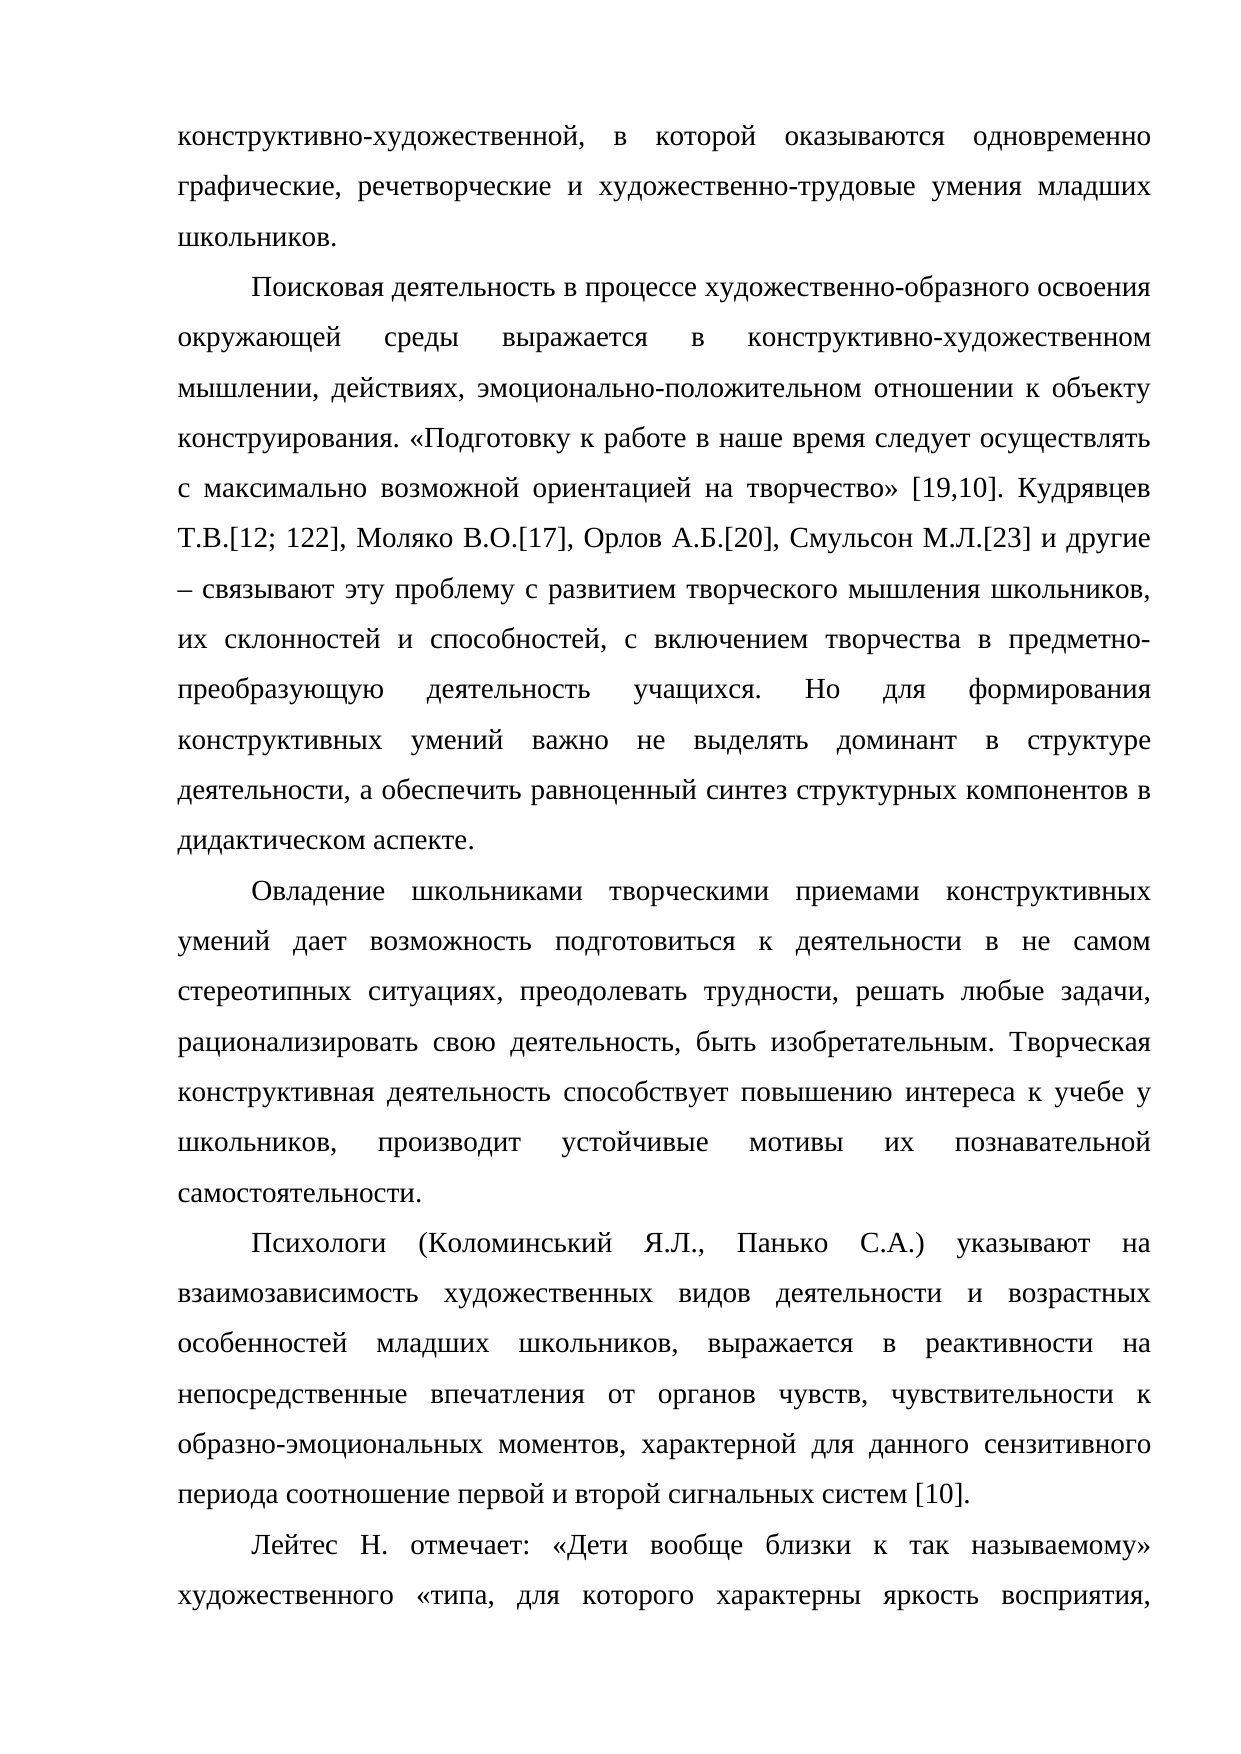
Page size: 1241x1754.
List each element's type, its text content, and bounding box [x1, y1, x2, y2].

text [177, 1527, 1152, 1611]
text Овладение школьниками творческими приемами конструктивных умений дает возможность подготовиться к деятельности в не самом стереотипных ситуациях, преодолевать трудности, решать любые задачи, рационализировать свою деятельность, быть изобретательным. Творческая конструктивная деятельность способствует повышению интереса к учебе у школьников, производит устойчивые мотивы их познавательной самостоятельности. [177, 873, 1152, 1208]
text Поисковая деятельность в процессе художественно-образного освоения окружающей среды выражается в конструктивно-художественном мышлении, действиях, эмоционально-положительном отношении к объекту конструирования. «Подготовку к работе в наше время следует осуществлять с максимально возможной ориентацией на творчество» [19,10]. Кудрявцев Т.В.[12; 122], Моляко В.О.[17], Орлов А.Б.[20], Смульсон М.Л.[23] и другие – связывают эту проблему с развитием творческого мышления школьников, их склонностей и способностей, с включением творчества в предметно-преобразующую деятельность учащихся. Но для формирования конструктивных умений важно не выделять доминант в структуре деятельности, а обеспечить равноценный синтез структурных компонентов в дидактическом аспекте. [177, 269, 1152, 856]
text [177, 118, 1152, 252]
text Психологи (Коломинський Я.Л., Панько С.А.) указывают на взаимозависимость художественных видов деятельности и возрастных особенностей младших школьников, выражается в реактивности на непосредственные впечатления от органов чувств, чувствительности к образно-эмоциональных моментов, характерной для данного сензитивного периода соотношение первой и второй сигнальных систем [10]. [177, 1225, 1152, 1510]
